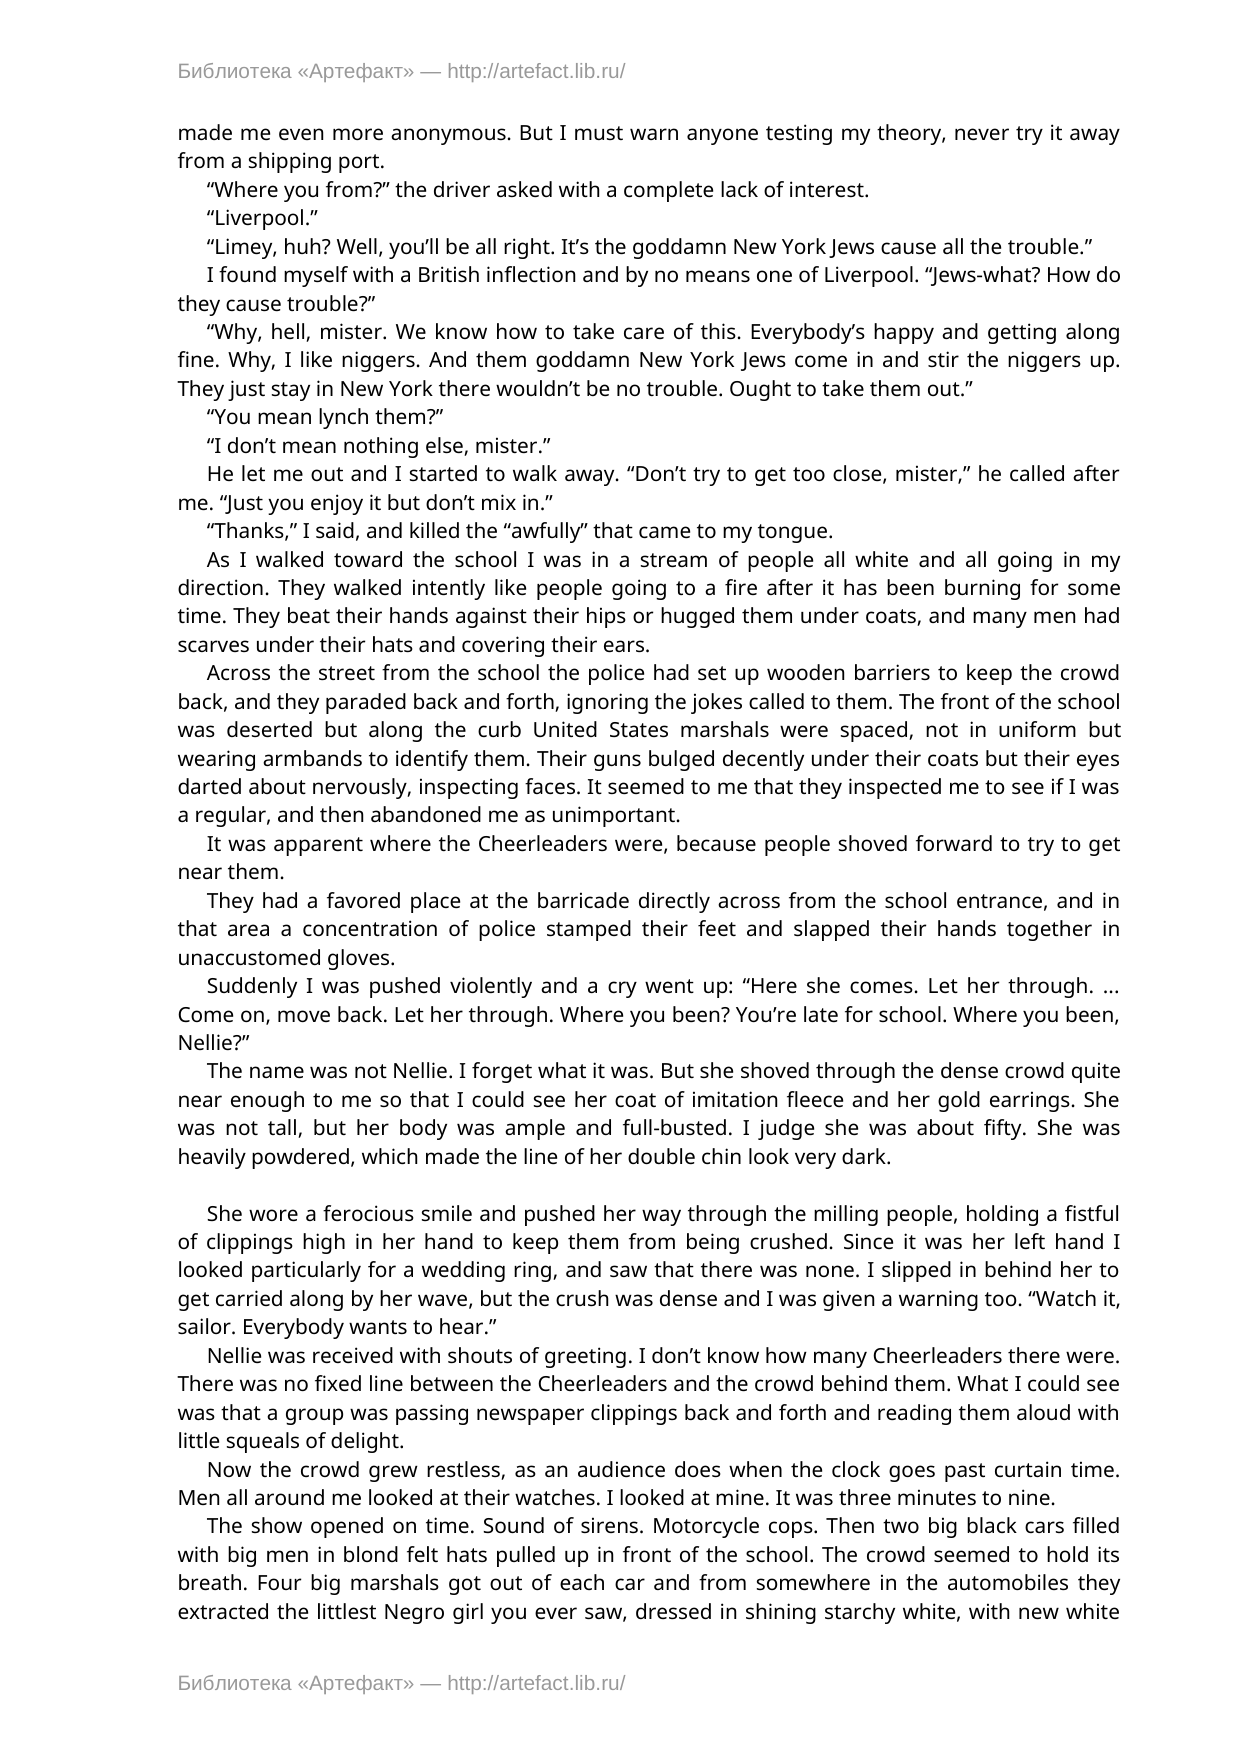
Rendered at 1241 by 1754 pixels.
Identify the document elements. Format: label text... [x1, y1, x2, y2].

text She wore a ferocious smile and pushed her way through the milling people, holding a fistful of clippings high in her hand to keep them from being crushed. Since it was her left hand I looked particularly for a wedding ring, and saw that there was none. I slipped in behind her to get carried along by her wave, but the crush was dense and I was given a warning too. “Watch it, sailor. Everybody wants to hear.” [177, 1199, 1122, 1341]
text “I don’t mean nothing else, mister.” [177, 431, 1122, 459]
text They had a favored place at the barricade directly across from the school entrance, and in that area a concentration of police stamped their feet and slapped their hands together in unaccustomed gloves. [177, 886, 1122, 971]
text It was apparent where the Cheerleaders were, because people shoved forward to try to get near them. [177, 829, 1122, 886]
text “Where you from?” the driver asked with a complete lack of interest. [177, 175, 1122, 203]
text “You mean lynch them?” [177, 402, 1122, 431]
text He let me out and I started to walk away. “Don’t try to get too close, mister,” he called after me. “Just you enjoy it but don’t mix in.” [177, 459, 1122, 516]
text Across the street from the school the police had set up wooden barriers to keep the crowd back, and they paraded back and forth, ignoring the jokes called to them. The front of the school was deserted but along the curb United States marshals were spaced, not in uniform but wearing armbands to identify them. Their guns bulged decently under their coats but their eyes darted about nervously, inspecting faces. It seemed to me that they inspected me to see if I was a regular, and then abandoned me as unimportant. [177, 658, 1122, 829]
text The name was not Nellie. I forget what it was. But she shoved through the dense crowd quite near enough to me so that I could see her coat of imitation fleece and her gold earrings. She was not tall, but her body was ample and full-busted. I judge she was about fifty. She was heavily powdered, which made the line of her double chin look very dark. [177, 1057, 1122, 1170]
text I found myself with a British inflection and by no means one of Liverpool. “Jews-what? How do they cause trouble?” [177, 260, 1122, 317]
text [177, 1512, 1122, 1625]
text “Thanks,” I said, and killed the “awfully” that came to my tongue. [177, 516, 1122, 545]
text “Limey, huh? Well, you’ll be all right. It’s the goddamn New York Jews cause all the trouble.” [177, 232, 1122, 260]
text Nellie was received with shouts of greeting. I don’t know how many Cheerleaders there were. There was no fixed line between the Cheerleaders and the crowd behind them. What I could see was that a group was passing newspaper clippings back and forth and reading them aloud with little squeals of delight. [177, 1341, 1122, 1455]
text “Why, hell, mister. We know how to take care of this. Everybody’s happy and getting along fine. Why, I like niggers. And them goddamn New York Jews come in and stir the niggers up. They just stay in New York there wouldn’t be no trouble. Ought to take them out.” [177, 317, 1122, 402]
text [177, 118, 1122, 175]
text Now the crowd grew restless, as an audience does when the clock goes past curtain time. Men all around me looked at their watches. I looked at mine. It was three minutes to nine. [177, 1455, 1122, 1512]
text “Liverpool.” [177, 203, 1122, 232]
text Suddenly I was pushed violently and a cry went up: “Here she comes. Let her through. ... Come on, move back. Let her through. Where you been? You’re late for school. Where you been, Nellie?” [177, 971, 1122, 1057]
text As I walked toward the school I was in a stream of people all white and all going in my direction. They walked intently like people going to a fire after it has been burning for some time. They beat their hands against their hips or hugged them under coats, and many men had scarves under their hats and covering their ears. [177, 545, 1122, 658]
